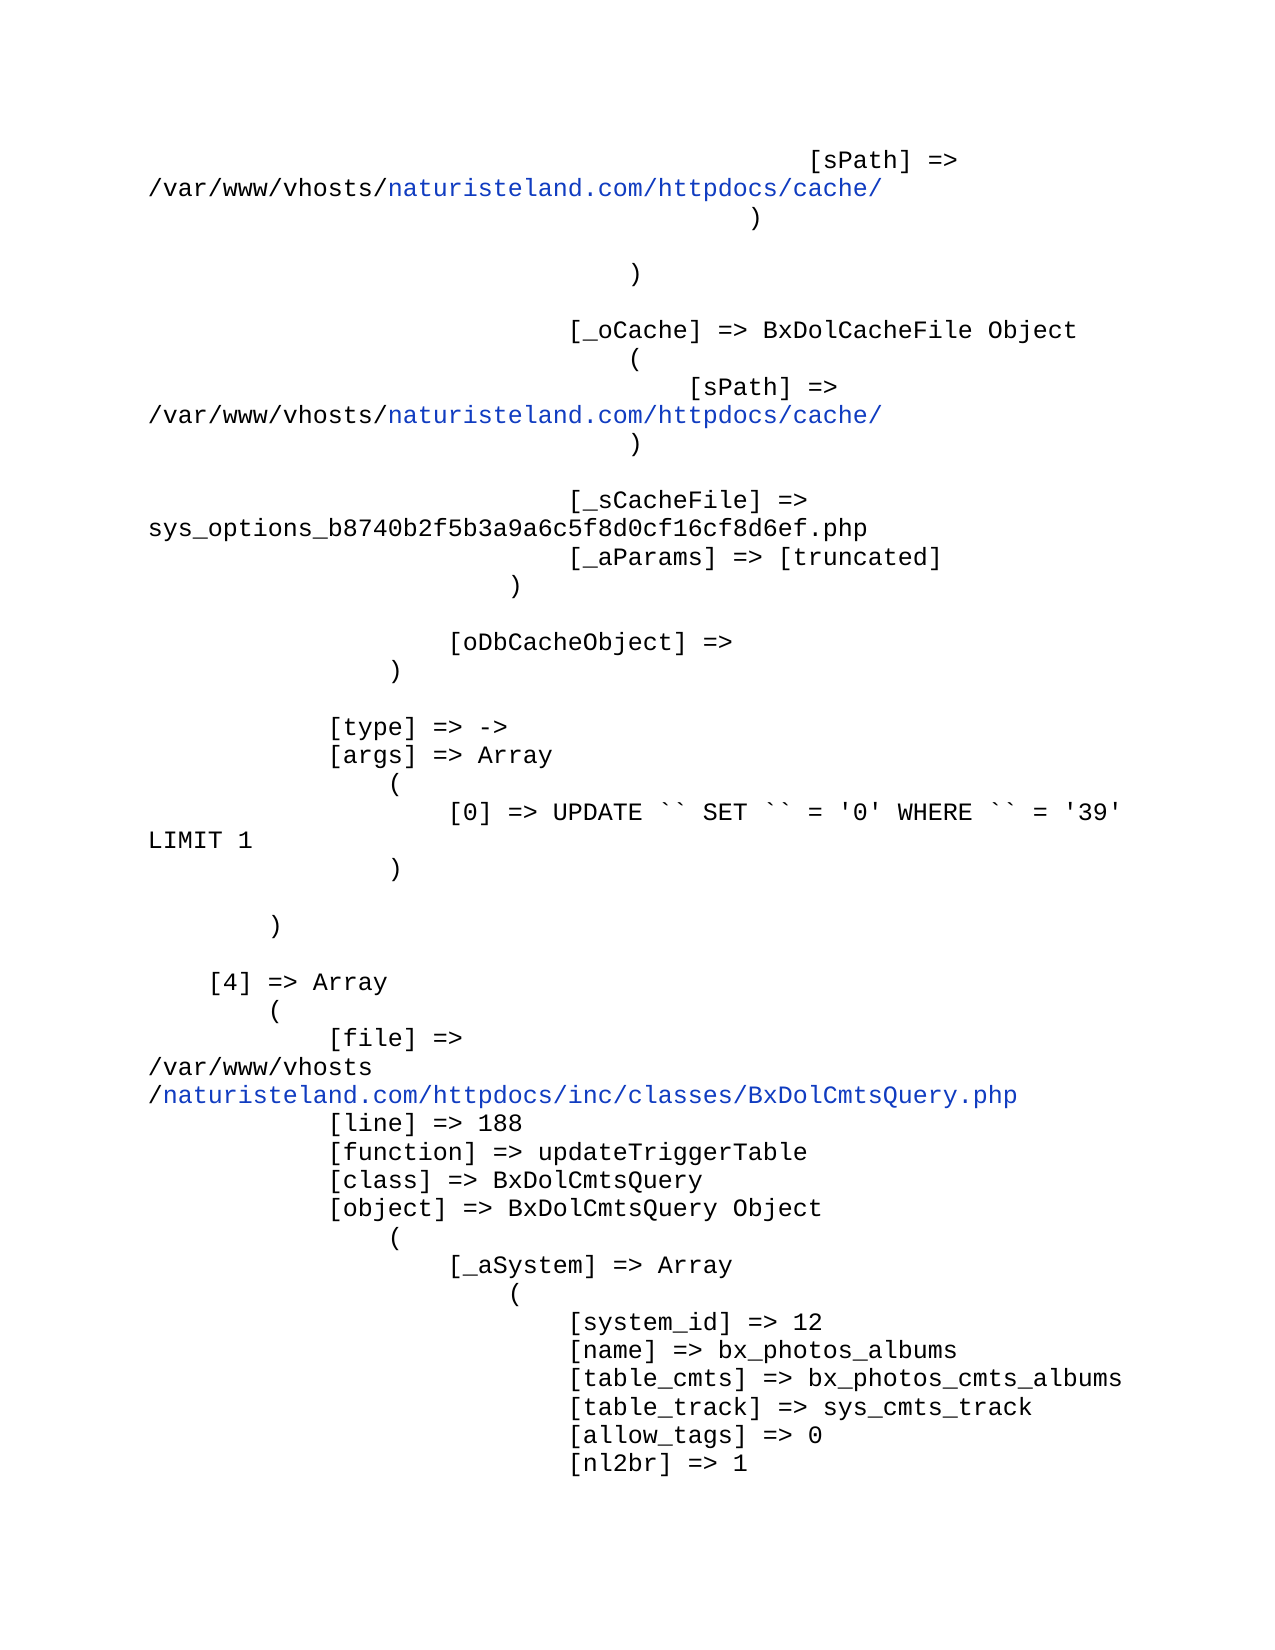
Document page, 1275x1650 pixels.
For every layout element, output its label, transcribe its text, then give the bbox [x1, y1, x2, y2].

text [_aParams] => [truncated] [148, 544, 1127, 573]
text [args] => Array [148, 743, 1127, 771]
text [sPath] => /var/www/vhosts/naturisteland.com/httpdocs/cache/ [148, 374, 1127, 431]
text [class] => BxDolCmtsQuery [148, 1168, 1127, 1196]
text ( [148, 998, 1127, 1026]
text [type] => -> [148, 714, 1127, 743]
text [line] => 188 [148, 1111, 1127, 1139]
text ) [148, 261, 1127, 289]
text [table_cmts] => bx_photos_cmts_albums [148, 1366, 1127, 1394]
text [name] => bx_photos_albums [148, 1338, 1127, 1366]
text [4] => Array [148, 969, 1127, 998]
text ) [148, 913, 1127, 941]
text [system_id] => 12 [148, 1309, 1127, 1338]
text [_aSystem] => Array [148, 1253, 1127, 1281]
text [table_track] => sys_cmts_track [148, 1394, 1127, 1423]
text ( [148, 1224, 1127, 1253]
text [nl2br] => 1 [148, 1451, 1127, 1479]
text ) [148, 856, 1127, 884]
text [_sCacheFile] => sys_options_b8740b2f5b3a9a6c5f8d0cf16cf8d6ef.php [148, 488, 1127, 544]
text [allow_tags] => 0 [148, 1423, 1127, 1451]
text ( [148, 346, 1127, 374]
text [object] => BxDolCmtsQuery Object [148, 1196, 1127, 1224]
text ) [148, 658, 1127, 686]
text [file] => /var/www/vhosts/naturisteland.com/httpdocs/inc/classes/BxDolCmtsQuery.php [148, 1026, 1127, 1111]
text ( [148, 1281, 1127, 1309]
text [function] => updateTriggerTable [148, 1139, 1127, 1168]
text ) [148, 204, 1127, 233]
text [sPath] => /var/www/vhosts/naturisteland.com/httpdocs/cache/ [148, 148, 1127, 204]
text [_oCache] => BxDolCacheFile Object [148, 318, 1127, 346]
text ( [148, 771, 1127, 799]
text ) [148, 573, 1127, 601]
text ) [148, 431, 1127, 459]
text [oDbCacheObject] => [148, 629, 1127, 658]
text [0] => UPDATE `` SET `` = '0' WHERE `` = '39' LIMIT 1 [148, 799, 1127, 856]
